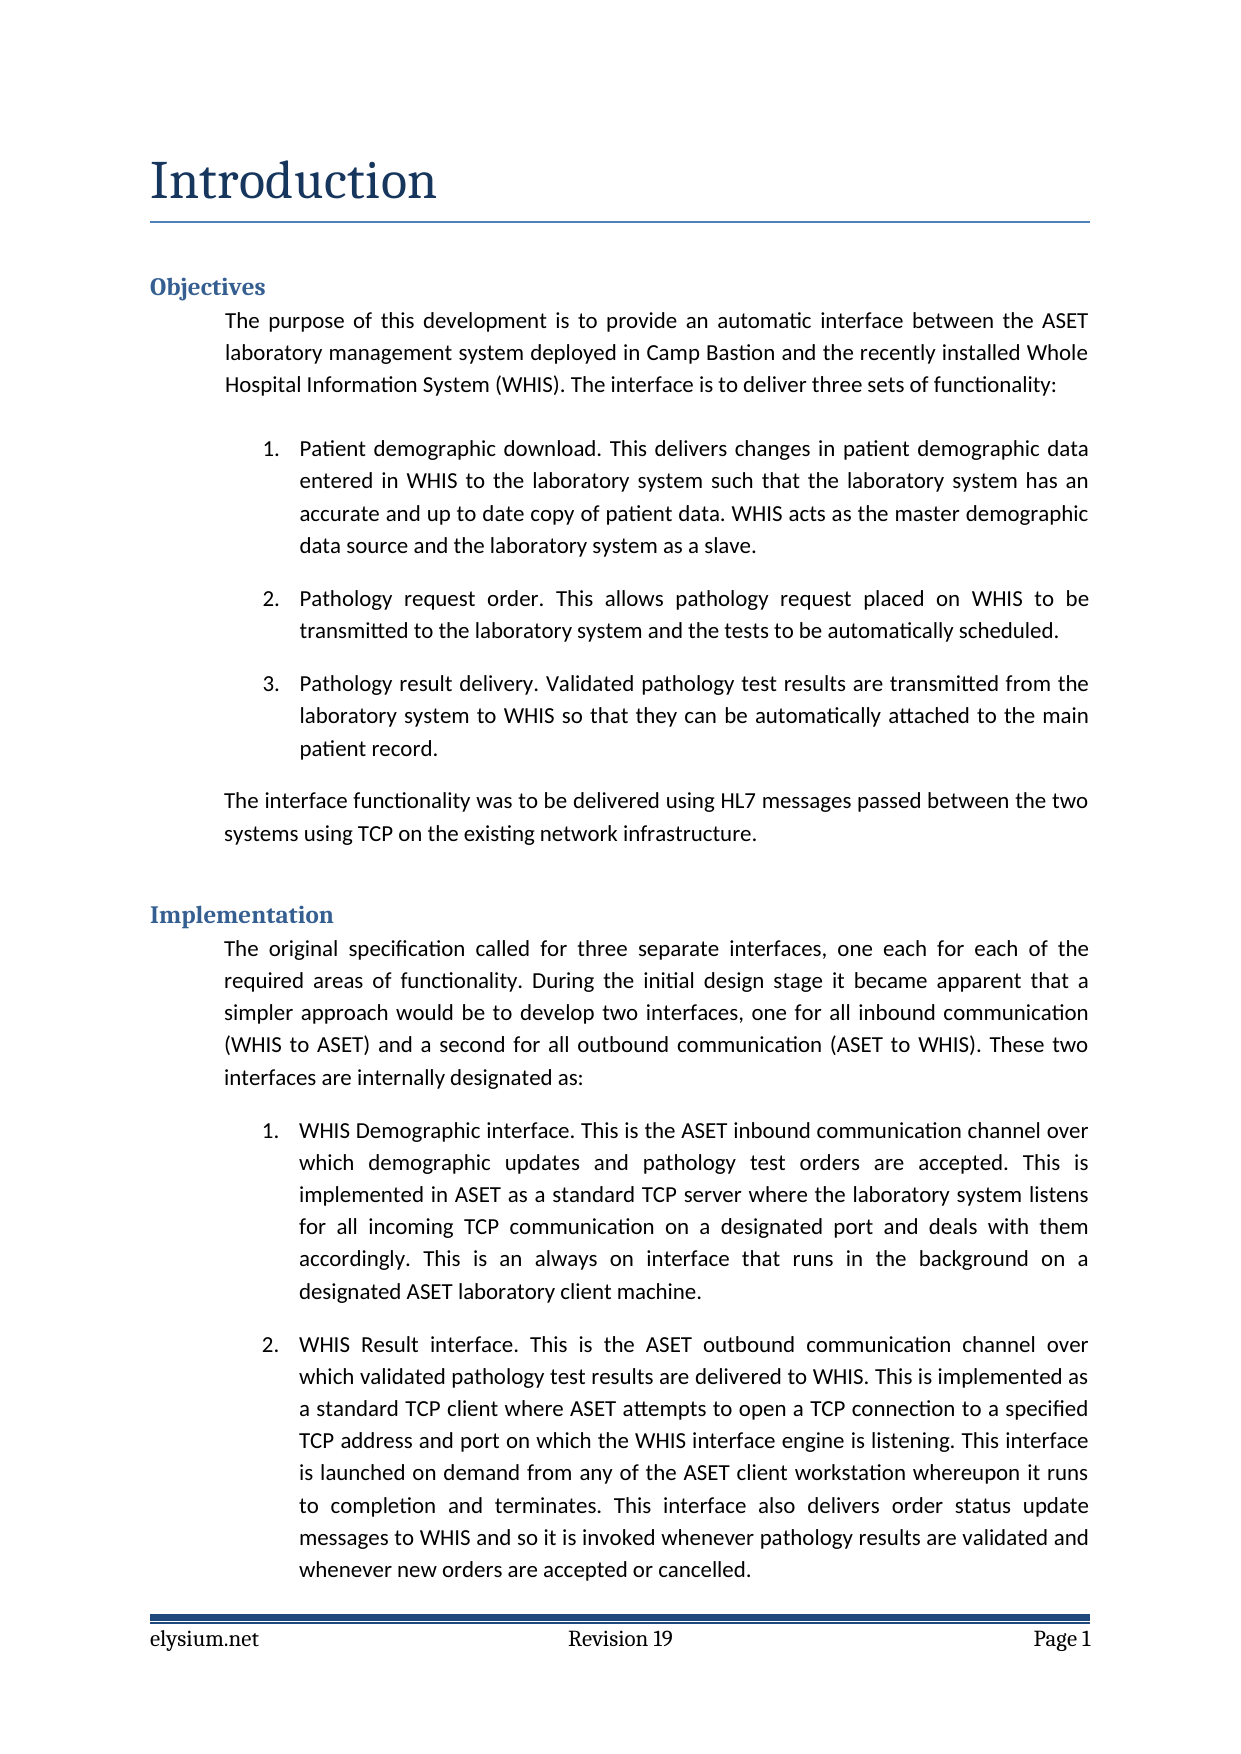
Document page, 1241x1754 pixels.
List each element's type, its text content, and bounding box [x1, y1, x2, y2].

subtitle Objectives [150, 273, 1090, 301]
text The original specification called for three separate interfaces, one each for each of the required areas of functionality. During the initial design stage it became apparent that a simpler approach would be to develop two interfaces, one for all inbound communication (WHIS to ASET) and a second for all outbound communication (ASET to WHIS). These two interfaces are internally designated as: [224, 934, 1090, 1091]
list WHIS Result interface. This is the ASET outbound communication channel over which validated pathology test results are delivered to WHIS. This is implemented as a standard TCP client where ASET attempts to open a TCP connection to a specified TCP address and port on which the WHIS interface engine is listening. This interface is launched on demand from any of the ASET client workstation whereupon it runs to completion and terminates. This interface also delivers order status update messages to WHIS and so it is invoked whenever pathology results are validated and whenever new orders are accepted or cancelled. [262, 1330, 1090, 1583]
list Pathology request order. This allows pathology request placed on WHIS to be transmitted to the laboratory system and the tests to be automatically scheduled. [262, 584, 1090, 644]
subtitle Implementation [150, 901, 1090, 930]
title Introduction [150, 150, 1090, 221]
list The purpose of this development is to provide an automatic interface between the ASET laboratory management system deployed in Camp Bastion and the recently installed Whole Hospital Information System (WHIS). The interface is to deliver three sets of functionality: [225, 306, 1090, 398]
list WHIS Demographic interface. This is the ASET inbound communication channel over which demographic updates and pathology test orders are accepted. This is implemented in ASET as a standard TCP server where the laboratory system listens for all incoming TCP communication on a designated port and deals with them accordingly. This is an always on interface that runs in the background on a designated ASET laboratory client machine. [262, 1116, 1090, 1305]
list Pathology result delivery. Validated pathology test results are transmitted from the laboratory system to WHIS so that they can be automatically attached to the main patient record. [262, 669, 1090, 762]
text The interface functionality was to be delivered using HL7 messages passed between the two systems using TCP on the existing network infrastructure. [224, 787, 1090, 847]
list Patient demographic download. This delivers changes in patient demographic data entered in WHIS to the laboratory system such that the laboratory system has an accurate and up to date copy of patient data. WHIS acts as the master demographic data source and the laboratory system as a slave. [262, 434, 1090, 559]
